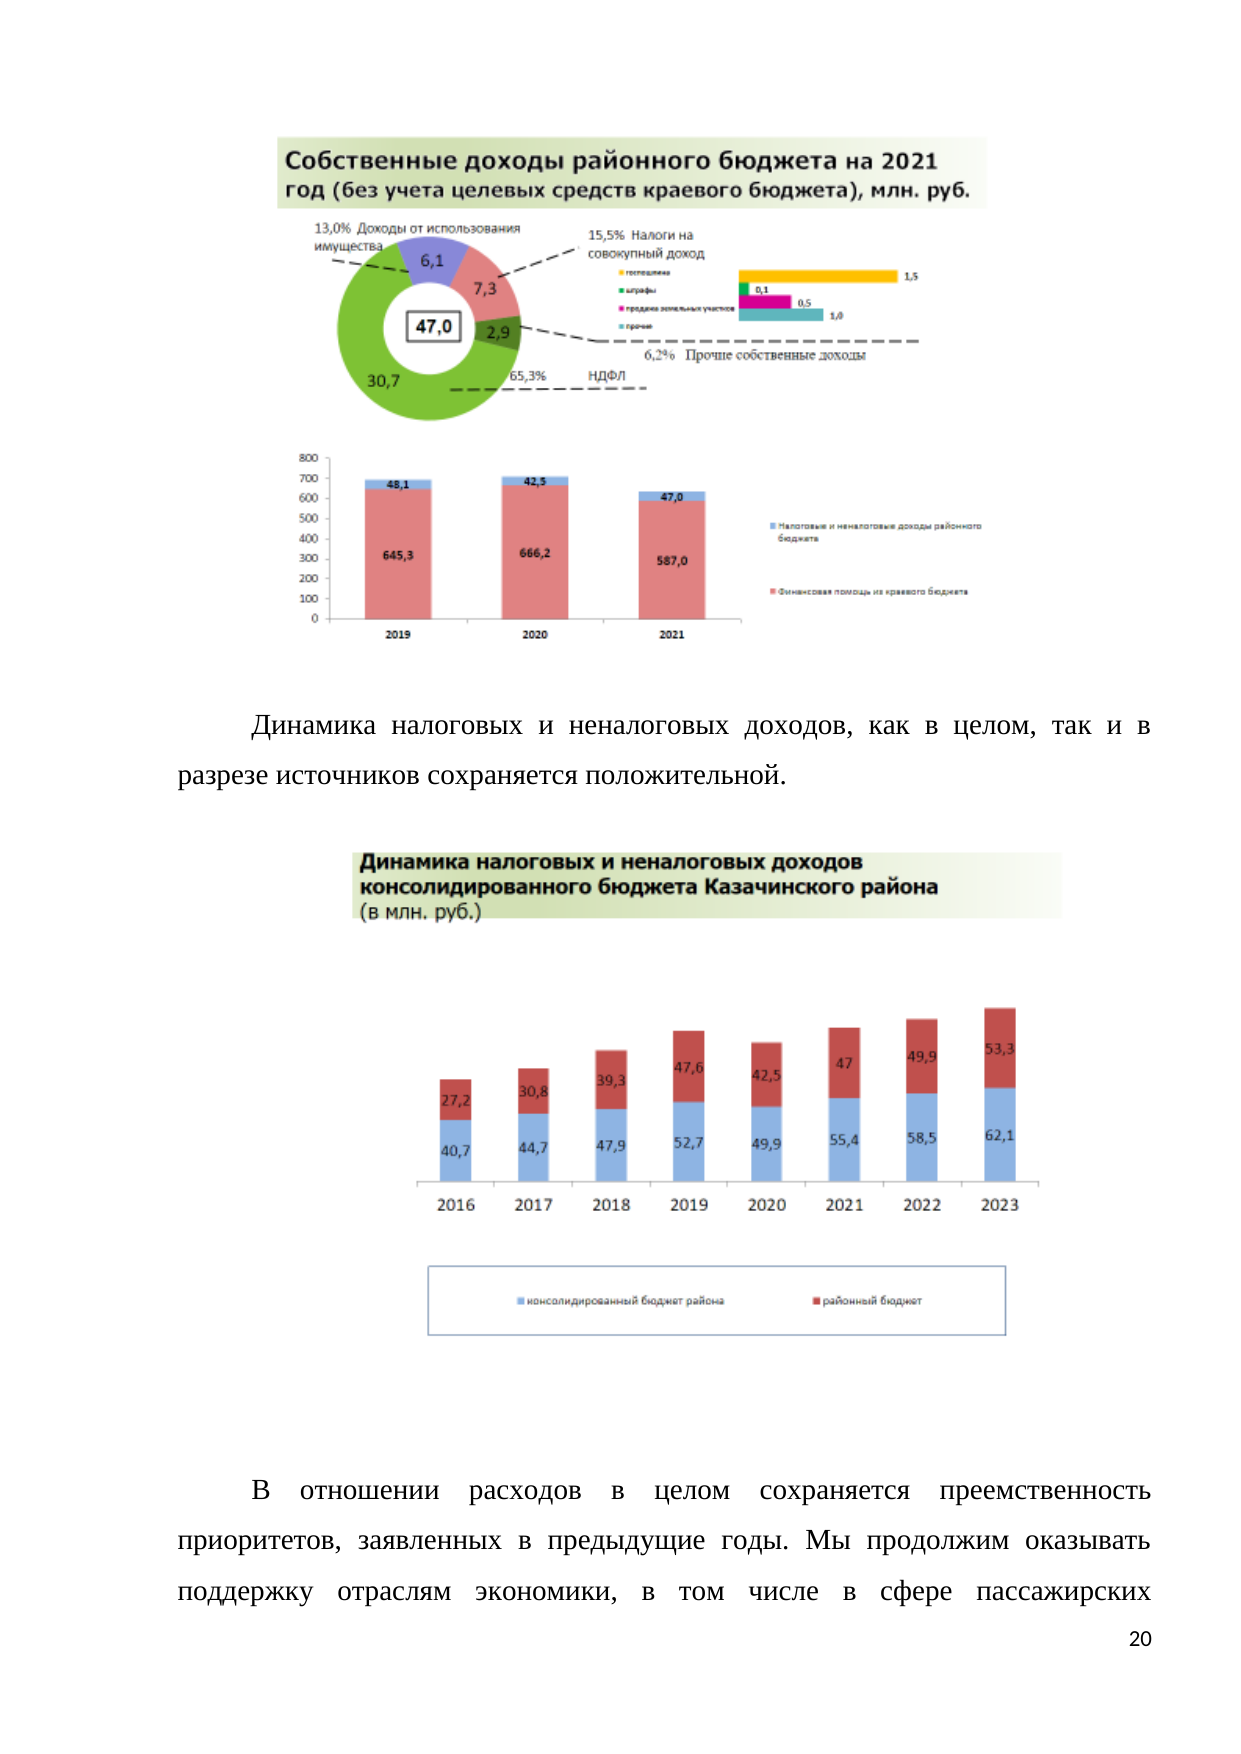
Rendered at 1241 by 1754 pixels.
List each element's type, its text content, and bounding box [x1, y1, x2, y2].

picture [326, 820, 1077, 1383]
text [177, 1472, 1152, 1606]
picture [251, 118, 1002, 681]
text Динамика налоговых и неналоговых доходов, как в целом, так и в разрезе источников сохраняется положительной. [177, 707, 1152, 791]
